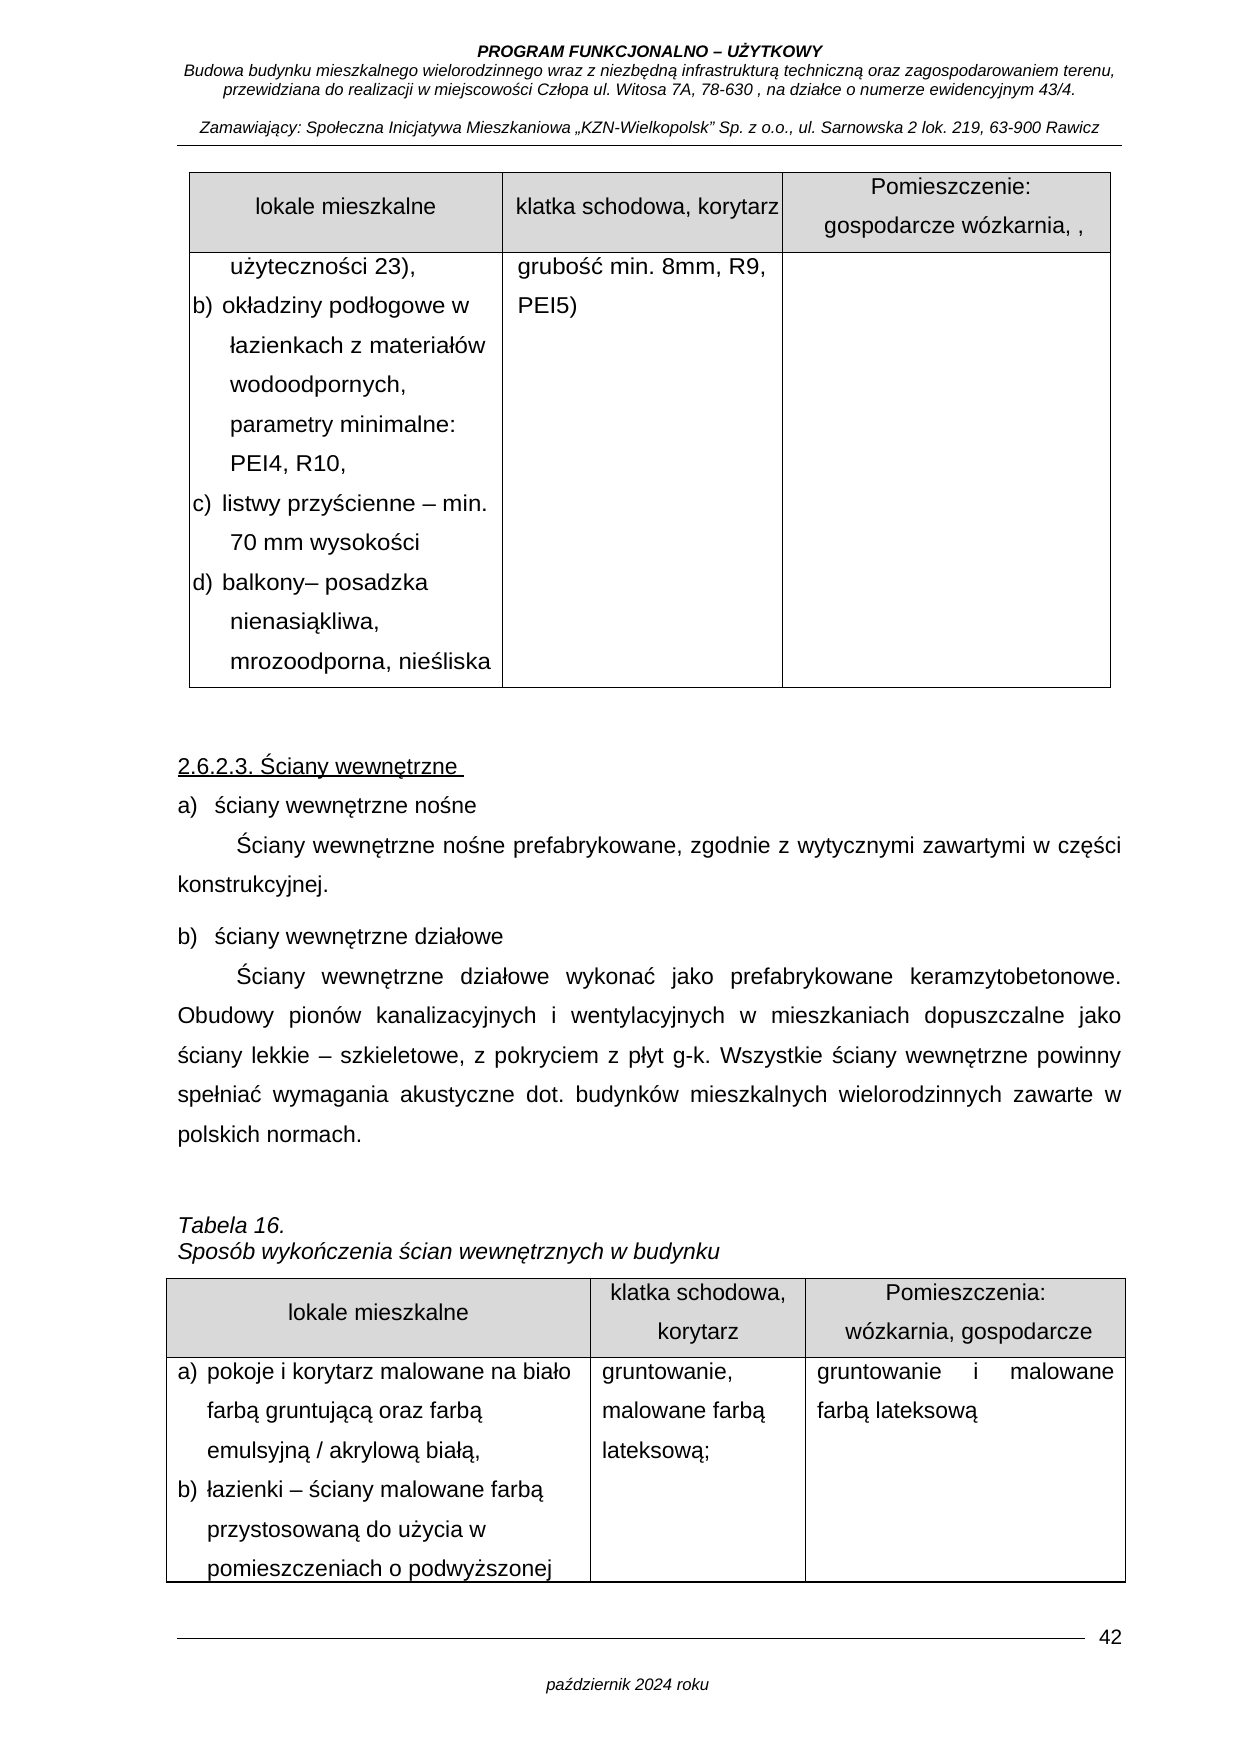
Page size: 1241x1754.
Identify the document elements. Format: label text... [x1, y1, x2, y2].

table_header Pomieszczenie: gospodarcze wózkarnia, , [783, 173, 1110, 252]
table_cell gruntowanie i malowane farbą lateksową [806, 1358, 1125, 1581]
text a) ściany wewnętrzne nośne [177, 792, 1122, 818]
text b) ściany wewnętrzne działowe [177, 923, 1122, 949]
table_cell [503, 253, 782, 687]
table_header lokale mieszkalne [190, 173, 502, 252]
text Tabela 16. [177, 1212, 1122, 1238]
table_cell gruntowanie, malowane farbą lateksową; [591, 1358, 805, 1581]
table_header klatka schodowa, korytarz [591, 1279, 805, 1357]
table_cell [783, 253, 1110, 687]
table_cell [167, 1358, 590, 1581]
table_header klatka schodowa, korytarz [503, 173, 782, 252]
text Ściany wewnętrzne działowe wykonać jako prefabrykowane keramzytobetonowe. Obudowy pionów kanalizacyjnych i wentylacyjnych w mieszkaniach dopuszczalne jako ściany lekkie – szkieletowe, z pokryciem z płyt g-k. Wszystkie ściany wewnętrzne powinny spełniać wymagania akustyczne dot. budynków mieszkalnych wielorodzinnych zawarte w polskich normach. [177, 963, 1122, 1147]
text Ściany wewnętrzne nośne prefabrykowane, zgodnie z wytycznymi zawartymi w części konstrukcyjnej. [177, 832, 1122, 897]
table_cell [190, 253, 502, 687]
text Sposób wykończenia ścian wewnętrznych w budynku [177, 1238, 1122, 1265]
text 2.6.2.3. Ściany wewnętrzne [177, 753, 1122, 779]
table_header Pomieszczenia: wózkarnia, gospodarcze [806, 1279, 1125, 1357]
table_header lokale mieszkalne [167, 1279, 590, 1357]
